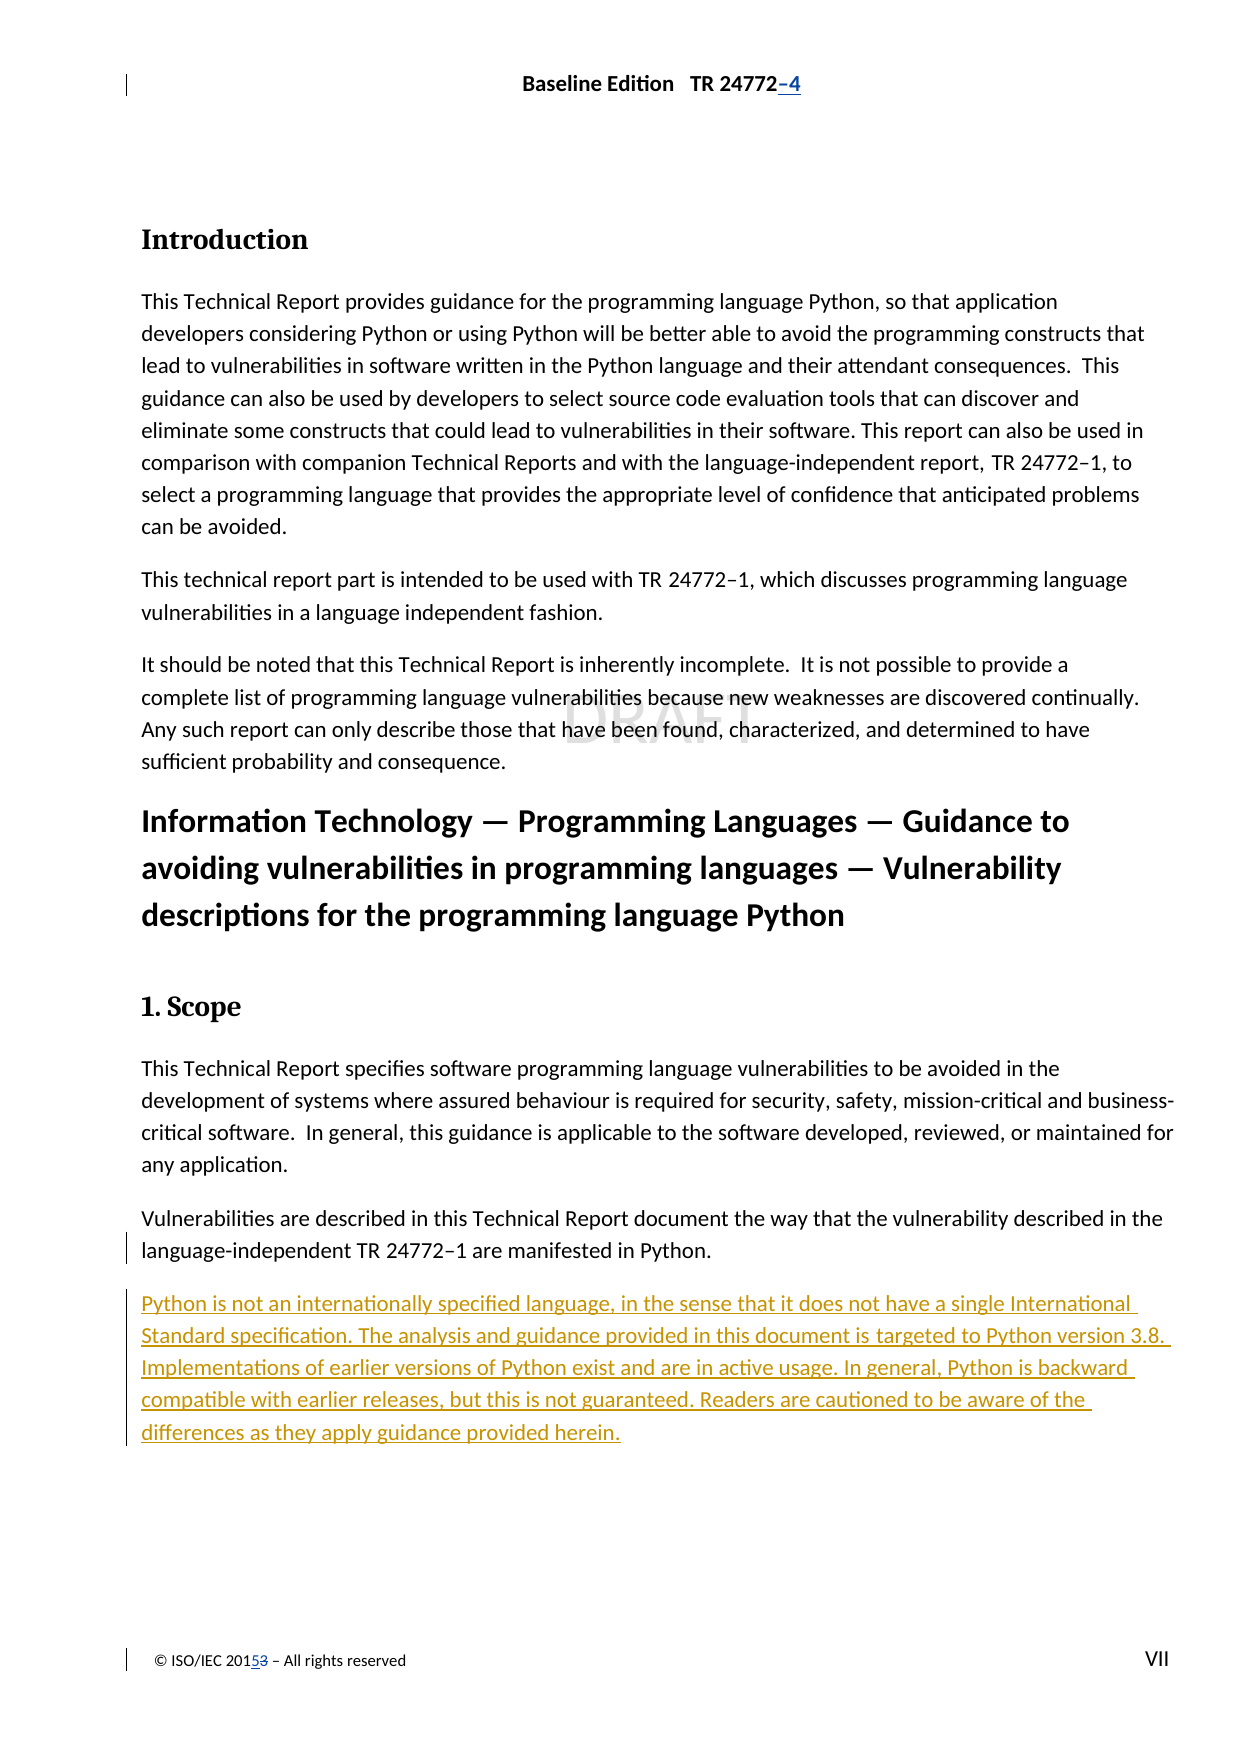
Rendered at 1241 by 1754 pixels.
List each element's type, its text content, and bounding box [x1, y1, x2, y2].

subtitle 1. Scope [141, 991, 1182, 1024]
text This Technical Report provides guidance for the programming language Python, so that application developers considering Python or using Python will be better able to avoid the programming constructs that lead to vulnerabilities in software written in the Python language and their attendant consequences. This guidance can also be used by developers to select source code evaluation tools that can discover and eliminate some constructs that could lead to vulnerabilities in their software. This report can also be used in comparison with companion Technical Reports and with the language-independent report, TR 24772–1, to select a programming language that provides the appropriate level of confidence that anticipated problems can be avoided. [141, 287, 1154, 540]
text It should be noted that this Technical Report is inherently incomplete. It is not possible to provide a complete list of programming language vulnerabilities because new weaknesses are discovered continually. Any such report can only describe those that have been found, characterized, and determined to have sufficient probability and consequence. [141, 651, 1154, 775]
text This Technical Report specifies software programming language vulnerabilities to be avoided in the development of systems where assured behaviour is required for security, safety, mission-critical and business-critical software. In general, this guidance is applicable to the software developed, reviewed, or maintained for any application. [141, 1054, 1182, 1179]
text Vulnerabilities are described in this Technical Report document the way that the vulnerability described in the language-independent TR 24772–1 are manifested in Python. [141, 1204, 1182, 1264]
text Information Technology — Programming Languages — Guidance to avoiding vulnerabilities in programming languages — Vulnerability descriptions for the programming language Python [141, 800, 1154, 934]
text This technical report part is intended to be used with TR 24772–1, which discusses programming language vulnerabilities in a language independent fashion. [141, 565, 1154, 626]
subtitle Introduction [141, 223, 1182, 257]
